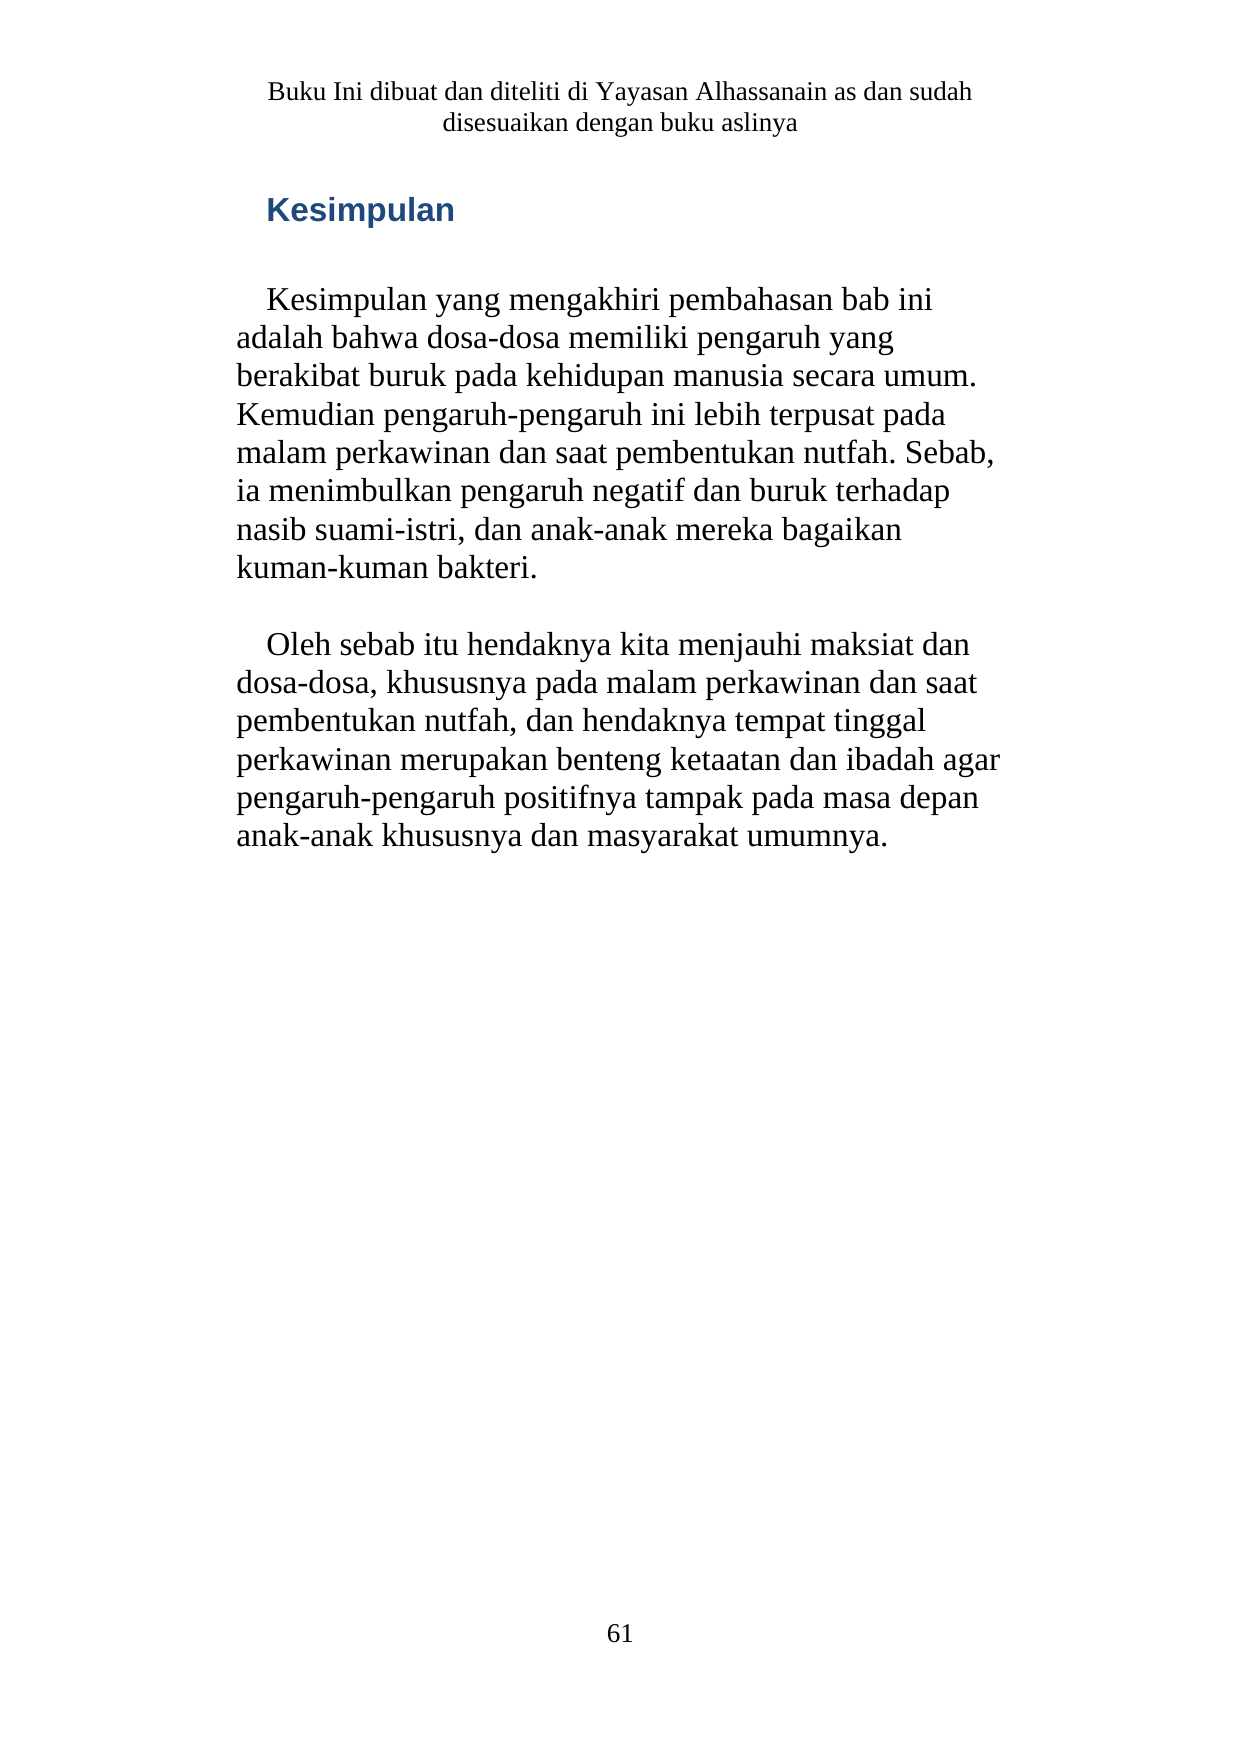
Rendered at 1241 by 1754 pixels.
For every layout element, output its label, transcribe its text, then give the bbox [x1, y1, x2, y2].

subtitle Kesimpulan [236, 190, 1004, 228]
text Oleh sebab itu hendaknya kita menjauhi maksiat dan dosa-dosa, khususnya pada malam perkawinan dan saat pembentukan nutfah, dan hendaknya tempat tinggal perkawinan merupakan benteng ketaatan dan ibadah agar pengaruh-pengaruh positifnya tampak pada masa depan anak-anak khususnya dan masyarakat umumnya. [236, 624, 1004, 854]
text Kesimpulan yang mengakhiri pembahasan bab ini adalah bahwa dosa-dosa memiliki pengaruh yang berakibat buruk pada kehidupan manusia secara umum. Kemudian pengaruh-pengaruh ini lebih terpusat pada malam perkawinan dan saat pembentukan nutfah. Sebab, ia menimbulkan pengaruh negatif dan buruk terhadap nasib suami-istri, dan anak-anak mereka bagaikan kuman-kuman bakteri. [236, 279, 1004, 586]
